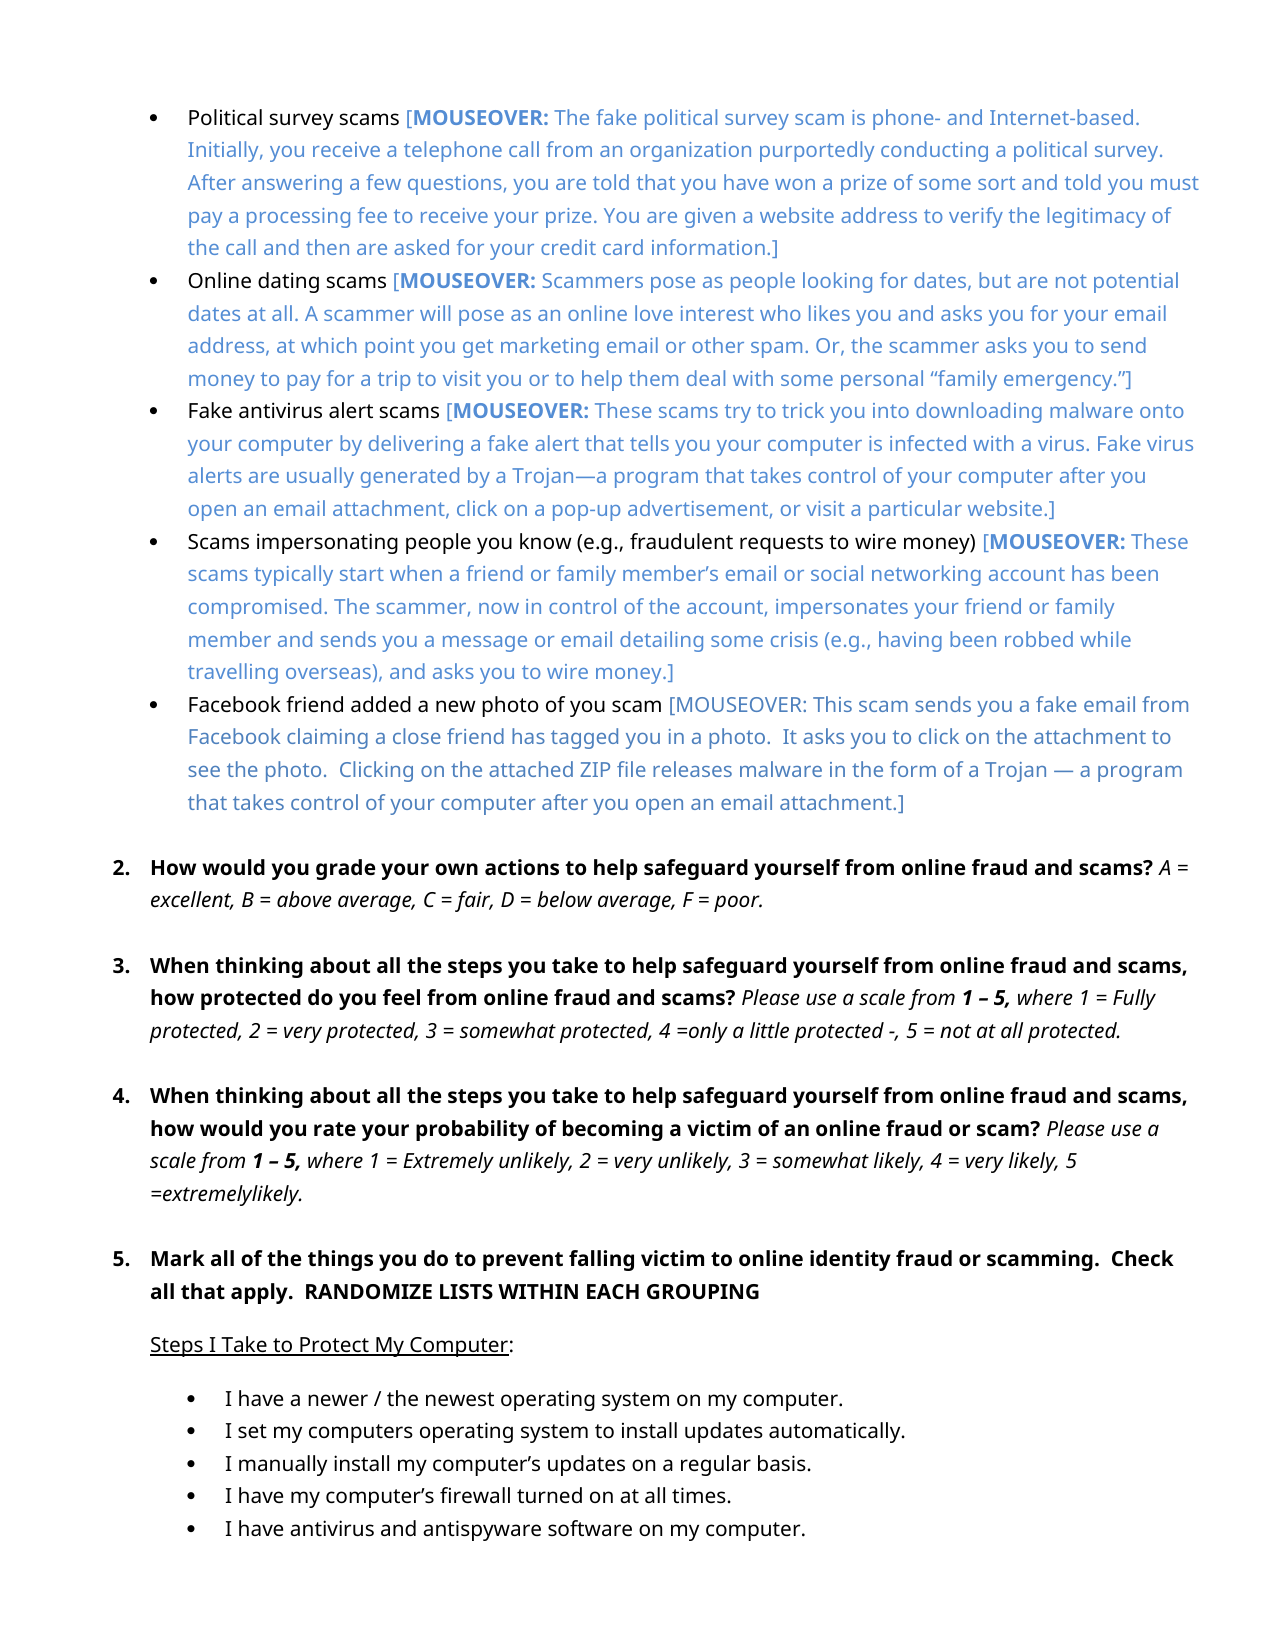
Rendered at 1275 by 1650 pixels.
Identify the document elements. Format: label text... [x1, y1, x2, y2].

list Facebook friend added a new photo of you scam [MOUSEOVER: This scam sends you a fake email from Facebook claiming a close friend has tagged you in a photo. It asks you to click on the attachment to see the photo. Clicking on the attached ZIP file releases malware in the form of a Trojan — a program that takes control of your computer after you open an email attachment.] [150, 690, 1200, 816]
list Fake antivirus alert scams [MOUSEOVER: These scams try to trick you into downloading malware onto your computer by delivering a fake alert that tells you your computer is infected with a virus. Fake virus alerts are usually generated by a Trojan—a program that takes control of your computer after you open an email attachment, click on a pop-up advertisement, or visit a particular website.] [150, 396, 1200, 523]
list I have a newer / the newest operating system on my computer. [187, 1384, 1200, 1412]
list I have antivirus and antispyware software on my computer. [187, 1514, 1200, 1542]
list Mark all of the things you do to prevent falling victim to online identity fraud or scamming. Check all that apply. RANDOMIZE LISTS WITHIN EACH GROUPING [112, 1244, 1200, 1305]
list I manually install my computer’s updates on a regular basis. [187, 1449, 1200, 1477]
list Scams impersonating people you know (e.g., fraudulent requests to wire money) [MOUSEOVER: These scams typically start when a friend or family member’s email or social networking account has been compromised. The scammer, now in control of the account, impersonates your friend or family member and sends you a message or email detailing some crisis (e.g., having been robbed while travelling overseas), and asks you to wire money.] [150, 527, 1200, 686]
text Steps I Take to Protect My Computer: [150, 1330, 1200, 1359]
list How would you grade your own actions to help safeguard yourself from online fraud and scams? A = excellent, B = above average, C = fair, D = below average, F = poor. [112, 853, 1200, 914]
list Political survey scams [MOUSEOVER: The fake political survey scam is phone- and Internet-based. Initially, you receive a telephone call from an organization purportedly conducting a political survey. After answering a few questions, you are told that you have won a prize of some sort and told you must pay a processing fee to receive your prize. You are given a website address to verify the legitimacy of the call and then are asked for your credit card information.] [150, 103, 1200, 262]
list I set my computers operating system to install updates automatically. [187, 1416, 1200, 1445]
list I have my computer’s firewall turned on at all times. [187, 1481, 1200, 1510]
list Online dating scams [MOUSEOVER: Scammers pose as people looking for dates, but are not potential dates at all. A scammer will pose as an online love interest who likes you and asks you for your email address, at which point you get marketing email or other spam. Or, the scammer asks you to send money to pay for a trip to visit you or to help them deal with some personal “family emergency.”] [150, 266, 1200, 392]
list When thinking about all the steps you take to help safeguard yourself from online fraud and scams, how would you rate your probability of becoming a victim of an online fraud or scam? Please use a scale from 1 – 5, where 1 = Extremely unlikely, 2 = very unlikely, 3 = somewhat likely, 4 = very likely, 5 =extremelylikely. [112, 1081, 1200, 1207]
list When thinking about all the steps you take to help safeguard yourself from online fraud and scams, how protected do you feel from online fraud and scams? Please use a scale from 1 – 5, where 1 = Fully protected, 2 = very protected, 3 = somewhat protected, 4 =only a little protected -, 5 = not at all protected. [112, 951, 1200, 1044]
